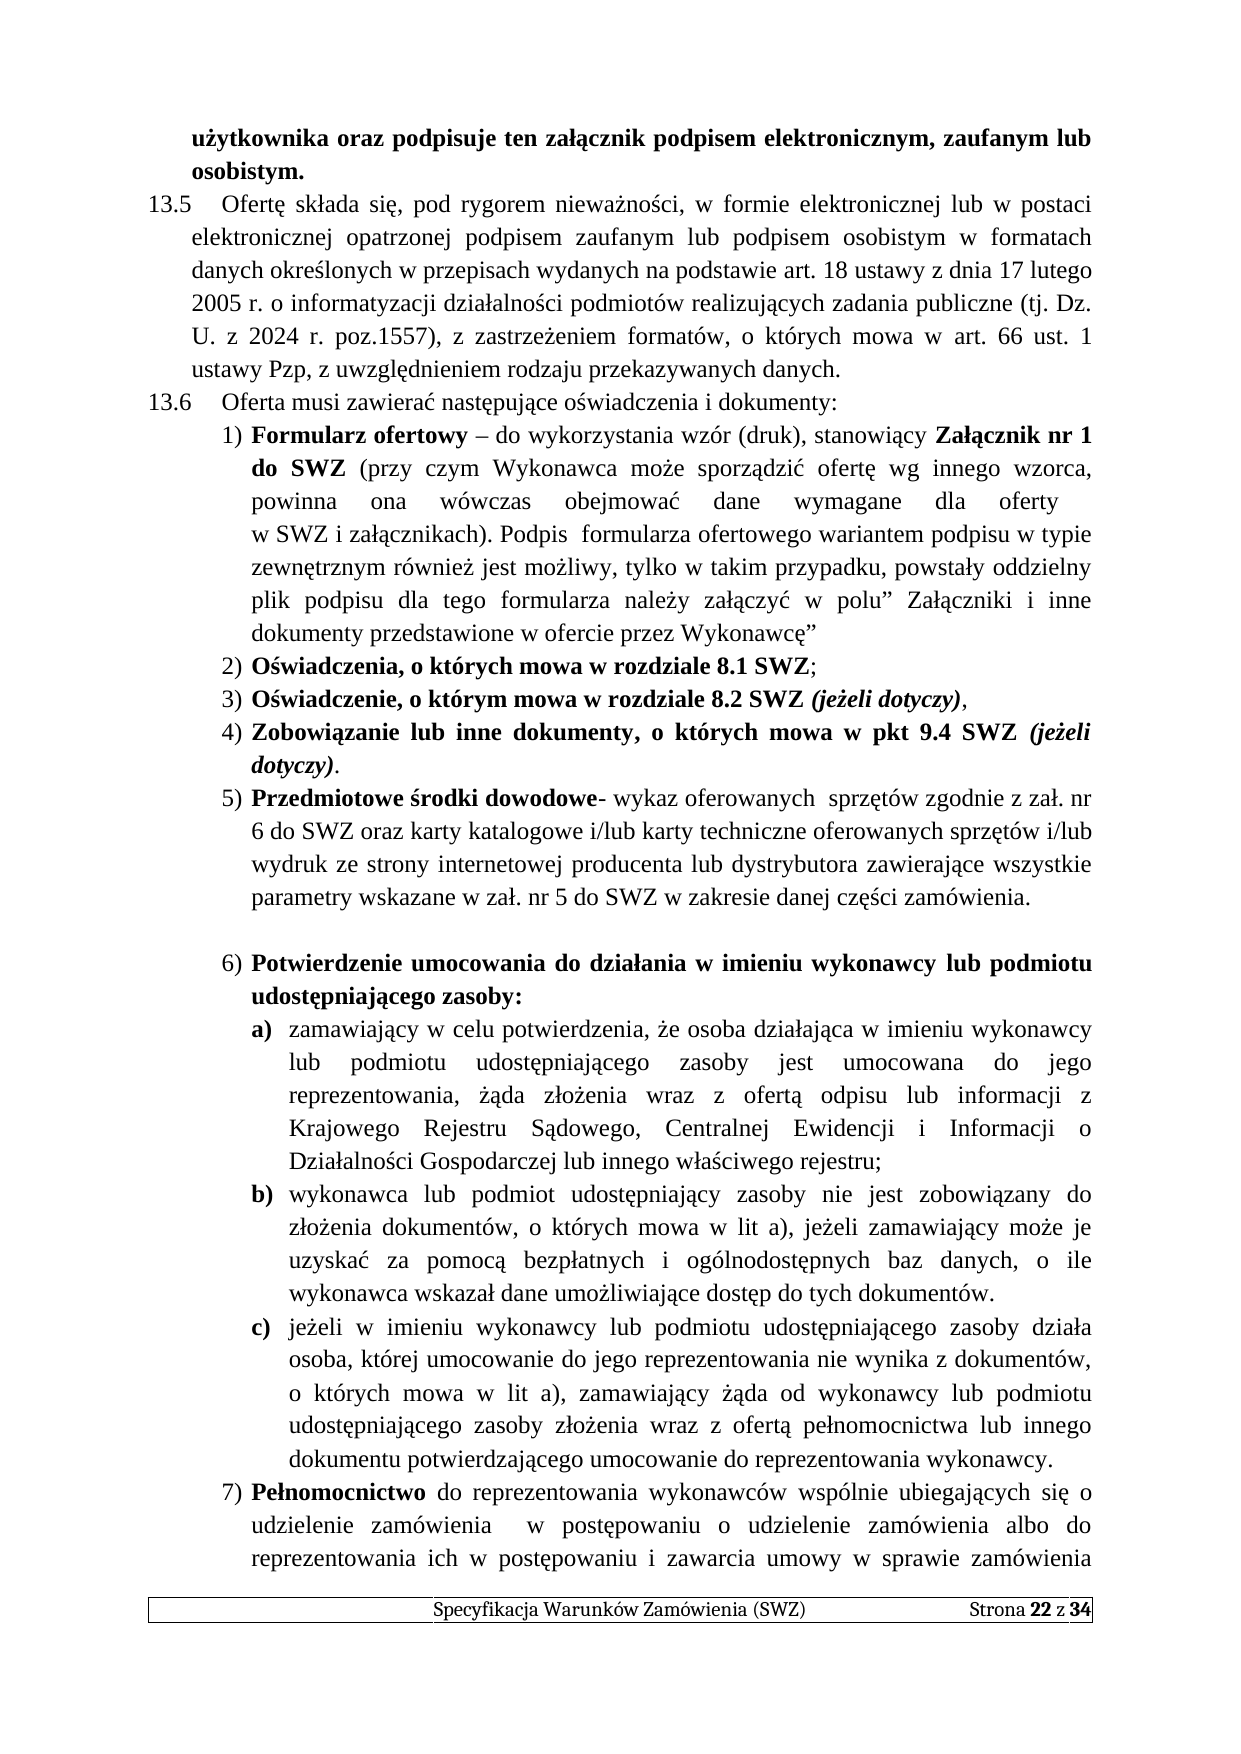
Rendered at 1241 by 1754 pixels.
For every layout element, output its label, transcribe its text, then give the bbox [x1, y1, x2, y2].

list Ofertę składa się, pod rygorem nieważności, w formie elektronicznej lub w postaci elektronicznej opatrzonej podpisem zaufanym lub podpisem osobistym w formatach danych określonych w przepisach wydanych na podstawie art. 18 ustawy z dnia 17 lutego 2005 r. o informatyzacji działalności podmiotów realizujących zadania publiczne (tj. Dz. U. z 2024 r. poz.1557), z zastrzeżeniem formatów, o których mowa w art. 66 ust. 1 ustawy Pzp, z uwzględnieniem rodzaju przekazywanych danych. [148, 189, 1093, 383]
list Oświadczenie, o którym mowa w rozdziale 8.2 SWZ (jeżeli dotyczy), [221, 684, 1093, 713]
list zamawiający w celu potwierdzenia, że osoba działająca w imieniu wykonawcy lub podmiotu udostępniającego zasoby jest umocowana do jego reprezentowania, żąda złożenia wraz z ofertą odpisu lub informacji z Krajowego Rejestru Sądowego, Centralnej Ewidencji i Informacji o Działalności Gospodarczej lub innego właściwego rejestru; [251, 1014, 1093, 1175]
list Oferta musi zawierać następujące oświadczenia i dokumenty: [148, 387, 1093, 416]
list jeżeli w imieniu wykonawcy lub podmiotu udostępniającego zasoby działa osoba, której umocowanie do jego reprezentowania nie wynika z dokumentów, o których mowa w lit a), zamawiający żąda od wykonawcy lub podmiotu udostępniającego zasoby złożenia wraz z ofertą pełnomocnictwa lub innego dokumentu potwierdzającego umocowanie do reprezentowania wykonawcy. [251, 1312, 1093, 1472]
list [148, 123, 1093, 184]
list Oświadczenia, o których mowa w rozdziale 8.1 SWZ; [221, 651, 1093, 680]
list Potwierdzenie umocowania do działania w imieniu wykonawcy lub podmiotu udostępniającego zasoby: [221, 948, 1093, 1010]
list Formularz ofertowy – do wykorzystania wzór (druk), stanowiący Załącznik nr 1 do SWZ (przy czym Wykonawca może sporządzić ofertę wg innego wzorca, powinna ona wówczas obejmować dane wymagane dla oferty w SWZ i załącznikach). Podpis formularza ofertowego wariantem podpisu w typie zewnętrznym również jest możliwy, tylko w takim przypadku, powstały oddzielny plik podpisu dla tego formularza należy załączyć w polu” Załączniki i inne dokumenty przedstawione w ofercie przez Wykonawcę” [221, 420, 1093, 647]
list wykonawca lub podmiot udostępniający zasoby nie jest zobowiązany do złożenia dokumentów, o których mowa w lit a), jeżeli zamawiający może je uzyskać za pomocą bezpłatnych i ogólnodostępnych baz danych, o ile wykonawca wskazał dane umożliwiające dostęp do tych dokumentów. [251, 1179, 1093, 1307]
list Przedmiotowe środki dowodowe- wykaz oferowanych sprzętów zgodnie z zał. nr 6 do SWZ oraz karty katalogowe i/lub karty techniczne oferowanych sprzętów i/lub wydruk ze strony internetowej producenta lub dystrybutora zawierające wszystkie parametry wskazane w zał. nr 5 do SWZ w zakresie danej części zamówienia. [221, 783, 1093, 911]
list Zobowiązanie lub inne dokumenty, o których mowa w pkt 9.4 SWZ (jeżeli dotyczy). [221, 717, 1093, 779]
